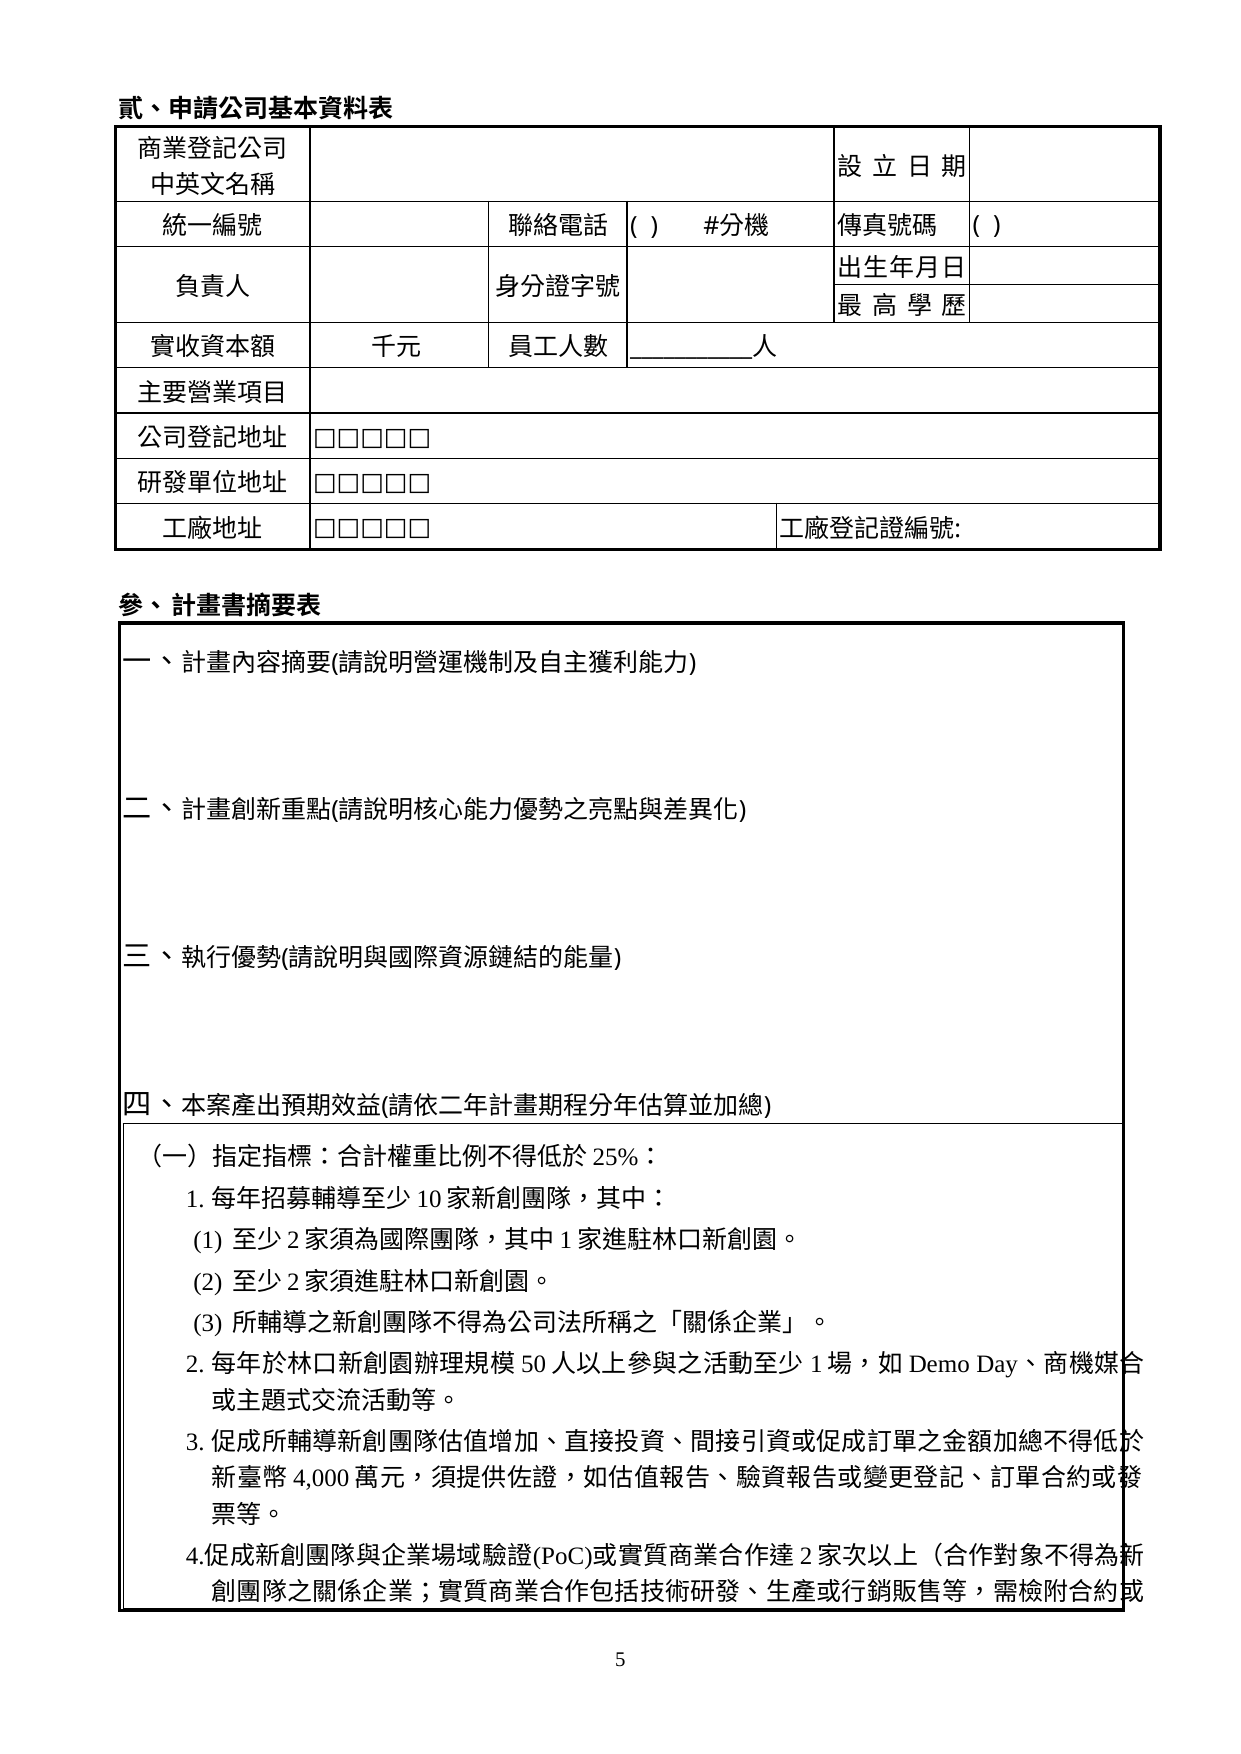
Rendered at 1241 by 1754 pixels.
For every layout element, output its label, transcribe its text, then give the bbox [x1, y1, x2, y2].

table_header 商業登記公司 中英文名稱 [117, 128, 309, 201]
table_header [970, 128, 1158, 201]
table_cell 公司登記地址 [117, 414, 309, 457]
table_cell 負責人 [117, 247, 309, 321]
table_cell 聯絡電話 [489, 202, 626, 246]
text 貳、申請公司基本資料表 [117, 89, 1122, 125]
table_cell ___________人 [628, 323, 1158, 367]
table_cell [311, 202, 488, 246]
table_cell 工廠登記證編號: [777, 504, 1158, 548]
table_cell [311, 368, 1158, 412]
table_cell ( ) #分機 [628, 202, 833, 246]
table_cell 工廠地址 [117, 504, 309, 548]
table_cell 研發單位地址 [117, 459, 309, 503]
table_cell 身分證字號 [489, 247, 626, 321]
table_cell [970, 285, 1158, 321]
table_cell 主要營業項目 [117, 368, 309, 412]
table_header [311, 128, 833, 201]
table_cell 統一編號 [117, 202, 309, 246]
table_header 設立日期 [835, 128, 969, 201]
table_cell [311, 247, 488, 321]
table_cell 傳真號碼 [835, 202, 969, 246]
table_cell [970, 247, 1158, 284]
table_cell [628, 247, 833, 321]
table_cell 實收資本額 [117, 323, 309, 367]
table_cell 出生年月日 [835, 247, 969, 284]
table_cell 最高學歷 [835, 285, 969, 321]
list 計畫書摘要表 [118, 585, 1122, 621]
table_cell □□□□□ [311, 504, 776, 548]
table_cell □□□□□ [311, 414, 1158, 457]
table_cell 員工人數 [489, 323, 626, 367]
table_cell ( ) [970, 202, 1158, 246]
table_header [121, 625, 1122, 1609]
table_cell 千元 [311, 323, 488, 367]
table_cell □□□□□ [311, 459, 1158, 503]
